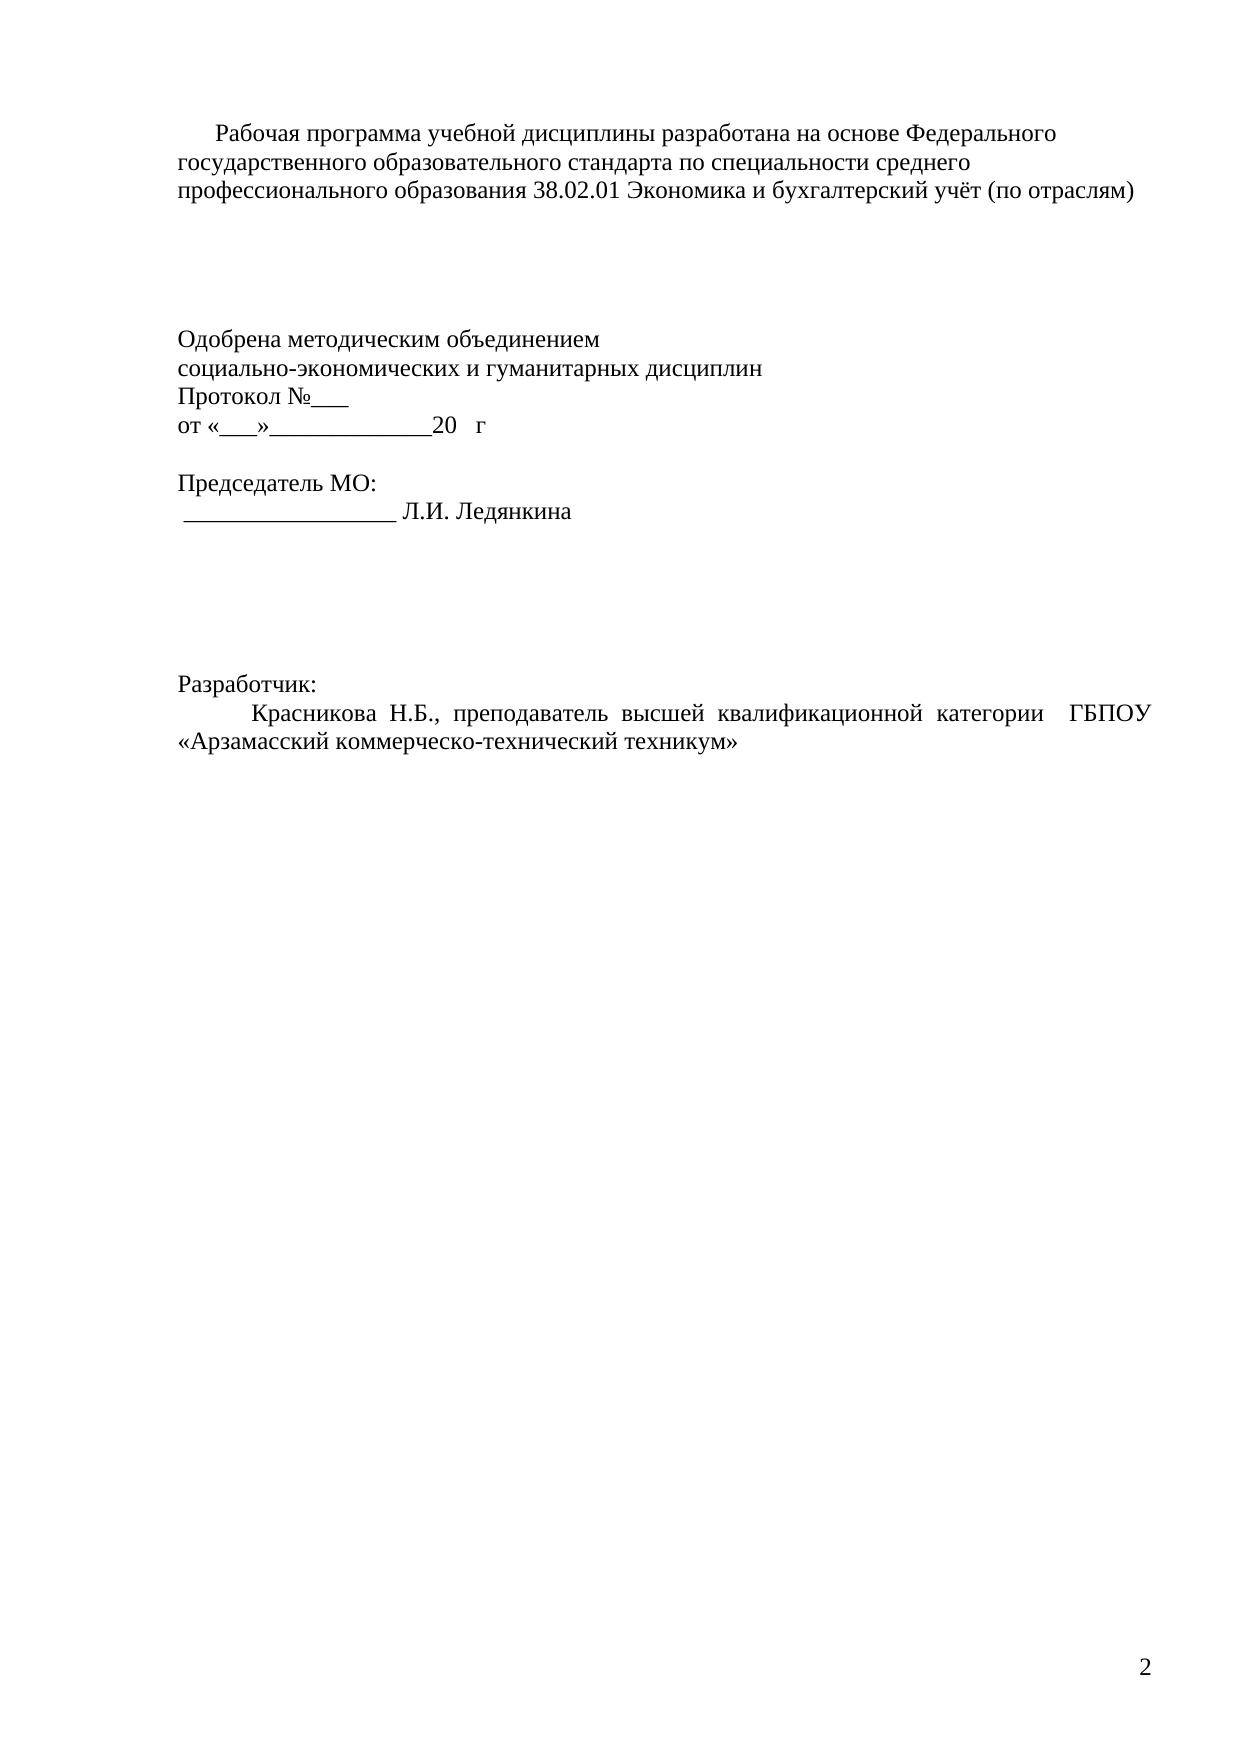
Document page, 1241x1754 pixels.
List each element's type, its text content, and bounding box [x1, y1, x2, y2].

text Председатель МО: [177, 468, 1152, 496]
text Рабочая программа учебной дисциплины разработана на основе Федерального государственного образовательного стандарта по специальности среднего профессионального образования 38.02.01 Экономика и бухгалтерский учёт (по отраслям) [177, 118, 1152, 204]
text Одобрена методическим объединением [177, 324, 1152, 353]
text _________________ Л.И. Ледянкина [177, 496, 1152, 525]
text Красникова Н.Б., преподаватель высшей квалификационной категории ГБПОУ «Арзамасский коммерческо-технический техникум» [177, 698, 1152, 755]
text социально-экономических и гуманитарных дисциплин [177, 353, 1152, 381]
text Протокол №___ [177, 381, 1152, 410]
text от «___»_____________20 г [177, 410, 1152, 439]
text Разработчик: [177, 669, 1152, 698]
